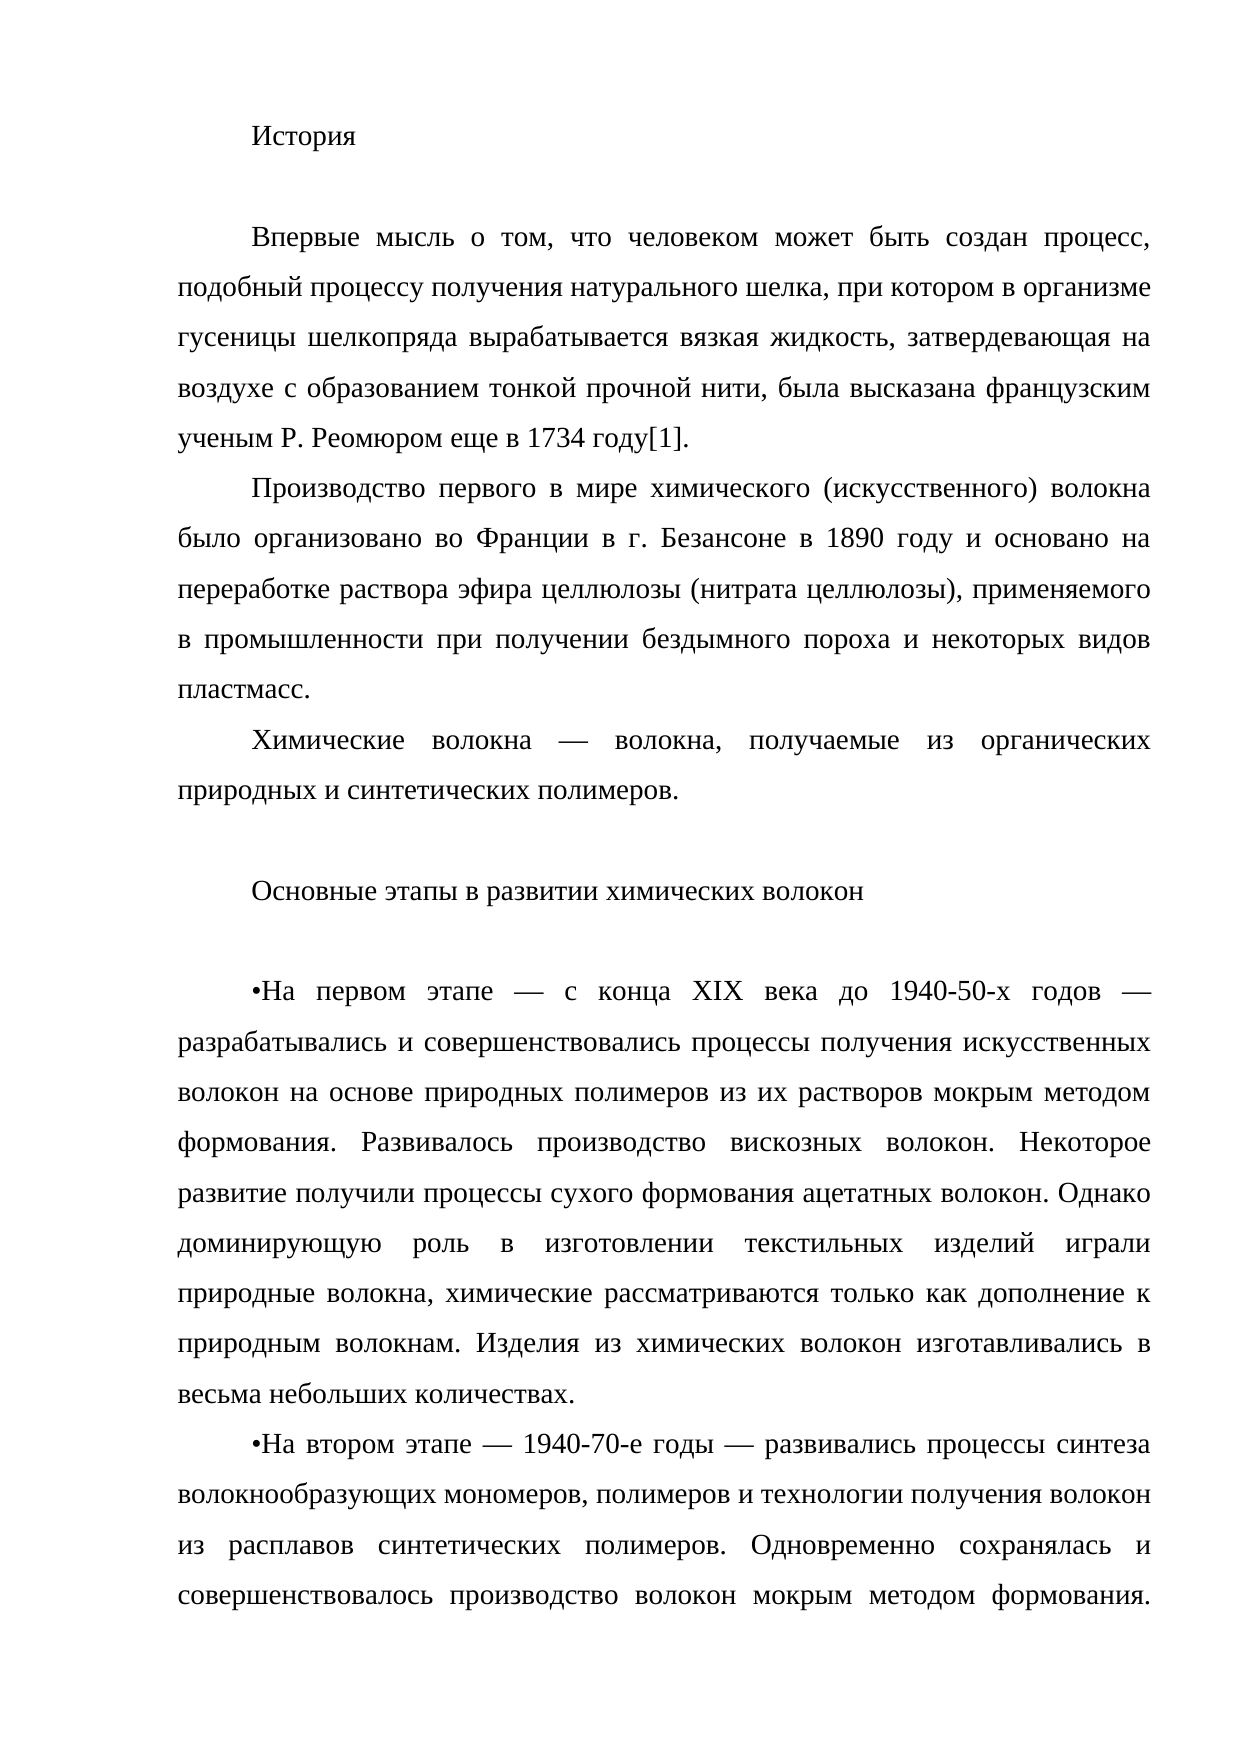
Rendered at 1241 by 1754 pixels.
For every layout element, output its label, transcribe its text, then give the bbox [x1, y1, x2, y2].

text Производство первого в мире химического (искусственного) волокна было организовано во Франции в г. Безансоне в 1890 году и основано на переработке раствора эфира целлюлозы (нитрата целлюлозы), применяемого в промышленности при получении бездымного пороха и некоторых видов пластмасс. [177, 470, 1152, 705]
text Химические волокна — волокна, получаемые из органических природных и синтетических полимеров. [177, 722, 1152, 806]
text История [177, 118, 1152, 152]
text Впервые мысль о том, что человеком может быть создан процесс, подобный процессу получения натурального шелка, при котором в организме гусеницы шелкопряда вырабатывается вязкая жидкость, затвердевающая на воздухе с образованием тонкой прочной нити, была высказана французским ученым Р. Реомюром еще в 1734 году[1]. [177, 219, 1152, 453]
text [177, 1426, 1152, 1611]
text Основные этапы в развитии химических волокон [177, 873, 1152, 906]
text •На первом этапе — с конца XIX века до 1940-50-х годов — разрабатывались и совершенствовались процессы получения искусственных волокон на основе природных полимеров из их растворов мокрым методом формования. Развивалось производство вискозных волокон. Некоторое развитие получили процессы сухого формования ацетатных волокон. Однако доминирующую роль в изготовлении текстильных изделий играли природные волокна, химические рассматриваются только как дополнение к природным волокнам. Изделия из химических волокон изготавливались в весьма небольших количествах. [177, 973, 1152, 1409]
